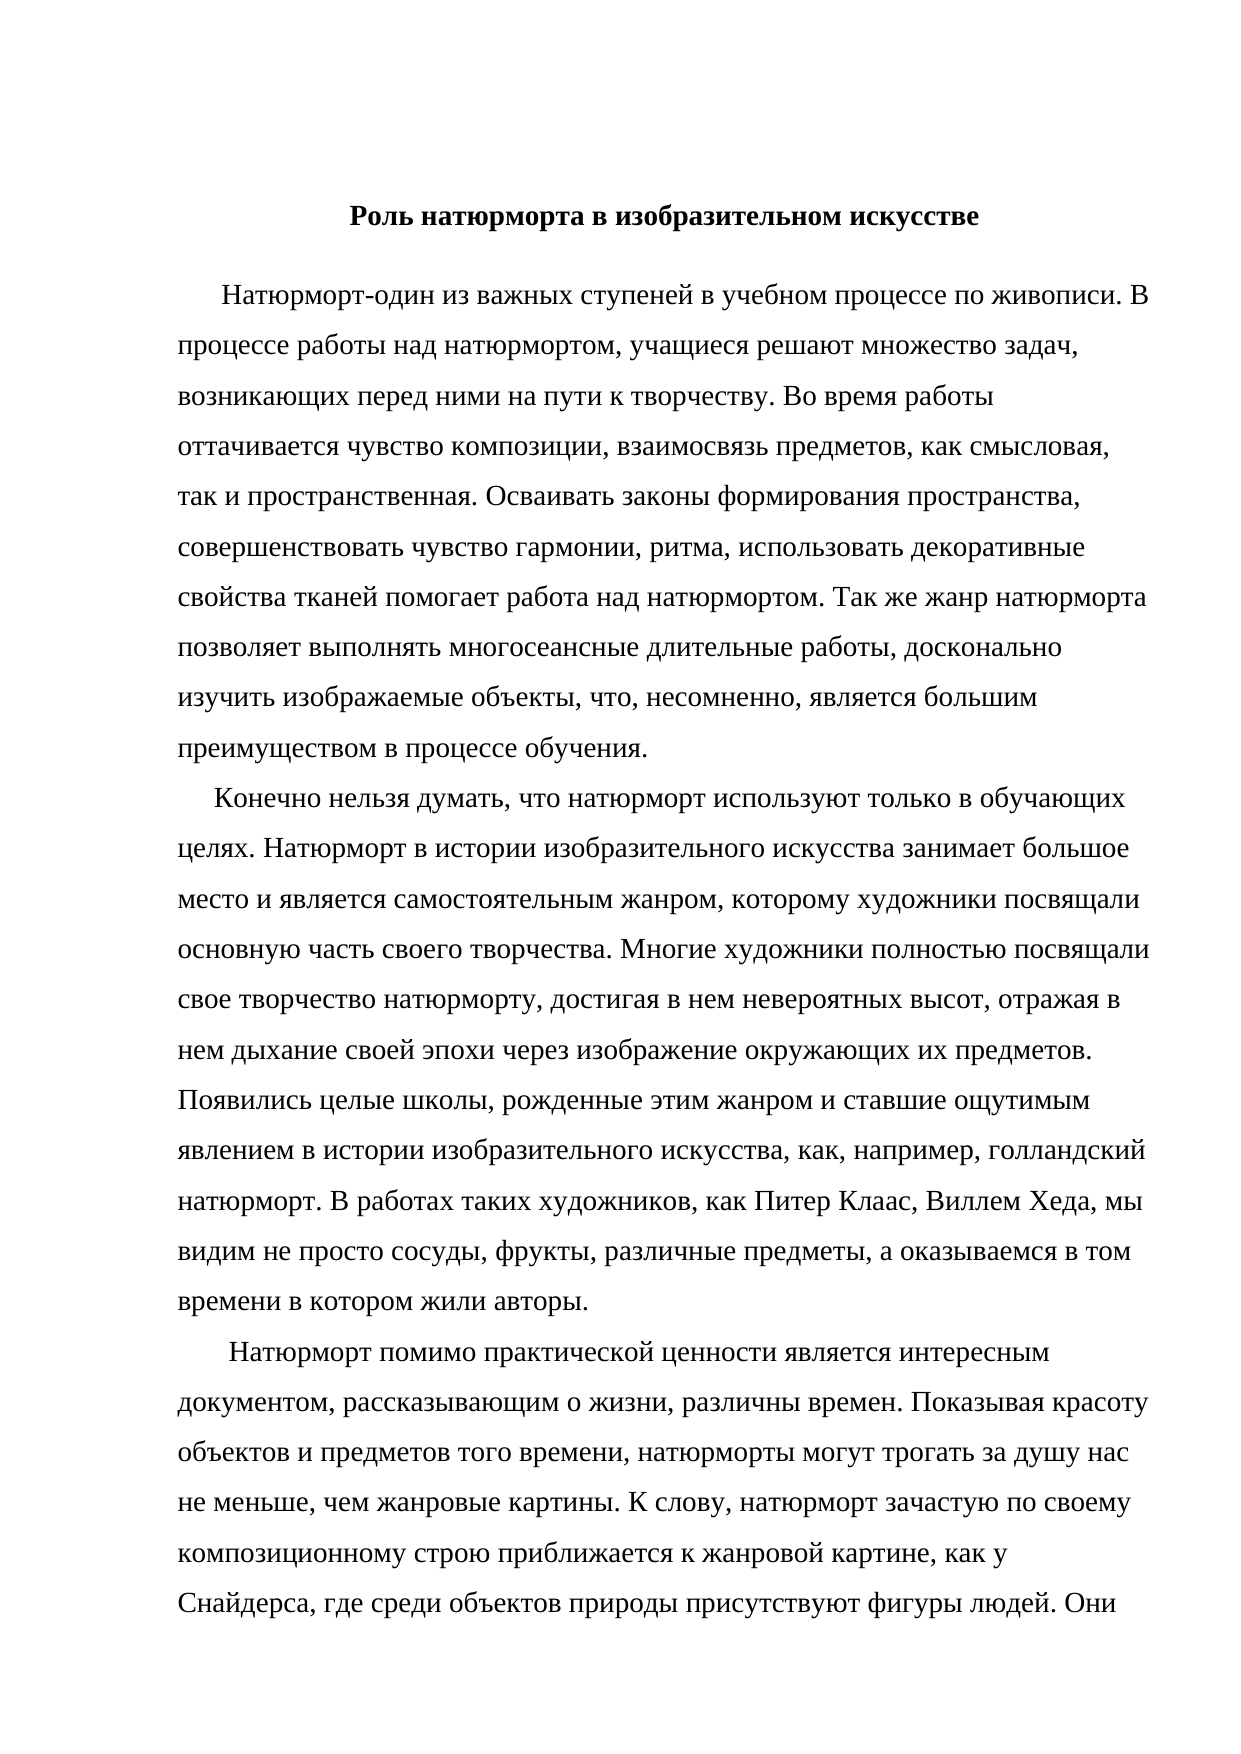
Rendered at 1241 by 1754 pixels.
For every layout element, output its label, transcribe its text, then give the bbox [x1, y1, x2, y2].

text Роль натюрморта в изобразительном искусстве [177, 198, 1152, 231]
text Натюрморт-один из важных ступеней в учебном процессе по живописи. В процессе работы над натюрмортом, учащиеся решают множество задач, возникающих перед ними на пути к творчеству. Во время работы оттачивается чувство композиции, взаимосвязь предметов, как смысловая, так и пространственная. Осваивать законы формирования пространства, совершенствовать чувство гармонии, ритма, использовать декоративные свойства тканей помогает работа над натюрмортом. Так же жанр натюрморта позволяет выполнять многосеансные длительные работы, досконально изучить изображаемые объекты, что, несомненно, является большим преимуществом в процессе обучения. [177, 277, 1152, 763]
text Конечно нельзя думать, что натюрморт используют только в обучающих целях. Натюрморт в истории изобразительного искусства занимает большое место и является самостоятельным жанром, которому художники посвящали основную часть своего творчества. Многие художники полностью посвящали свое творчество натюрморту, достигая в нем невероятных высот, отражая в нем дыхание своей эпохи через изображение окружающих их предметов. Появились целые школы, рожденные этим жанром и ставшие ощутимым явлением в истории изобразительного искусства, как, например, голландский натюрморт. В работах таких художников, как Питер Клаас, Виллем Хеда, мы видим не просто сосуды, фрукты, различные предметы, а оказываемся в том времени в котором жили авторы. [177, 780, 1152, 1317]
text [177, 1334, 1152, 1619]
